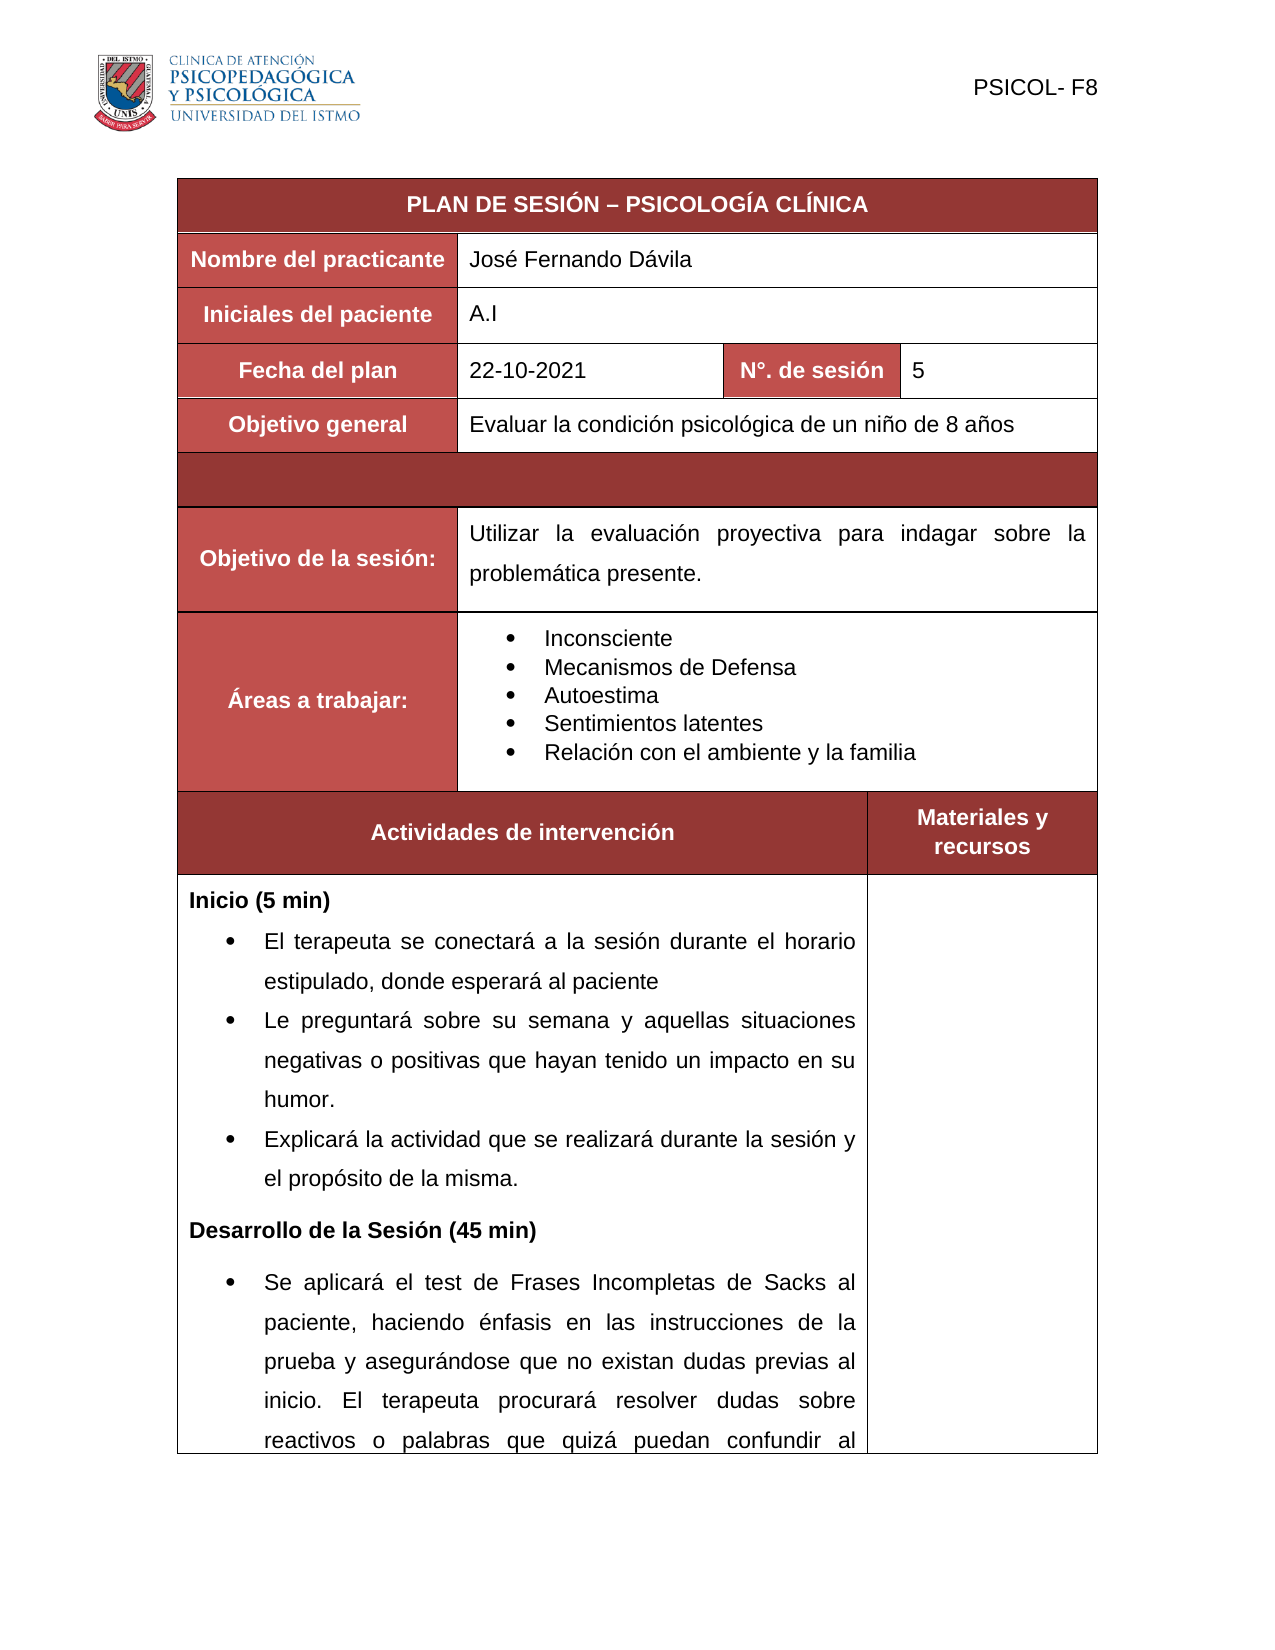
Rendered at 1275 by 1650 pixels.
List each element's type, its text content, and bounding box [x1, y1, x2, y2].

table_cell Materiales y recursos [868, 792, 1097, 874]
table_cell 5 [901, 344, 1097, 397]
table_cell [178, 875, 867, 1453]
table_cell [178, 453, 1097, 506]
table_cell Objetivo general [178, 399, 457, 452]
table_cell José Fernando Dávila [458, 234, 1097, 287]
table_cell Iniciales del paciente [178, 288, 457, 343]
table_cell Inconsciente Mecanismos de Defensa Autoestima Sentimientos latentes Relación con el ambiente y la familia [458, 613, 1097, 791]
table_cell N°. de sesión [724, 344, 900, 397]
table_cell Objetivo de la sesión: [178, 508, 457, 611]
table_header PLAN DE SESIÓN – PSICOLOGÍA CLÍNICA [178, 179, 1097, 232]
table_cell A.I [458, 288, 1097, 343]
table_cell [868, 875, 1097, 1453]
picture [42, 25, 422, 166]
table_cell Áreas a trabajar: [178, 613, 457, 791]
table_cell Actividades de intervención [178, 792, 867, 874]
table_cell 22-10-2021 [458, 344, 723, 397]
table_cell Fecha del plan [178, 344, 457, 397]
table_cell Evaluar la condición psicológica de un niño de 8 años [458, 399, 1097, 452]
table_cell Utilizar la evaluación proyectiva para indagar sobre la problemática presente. [458, 508, 1097, 611]
table_cell Nombre del practicante [178, 234, 457, 287]
